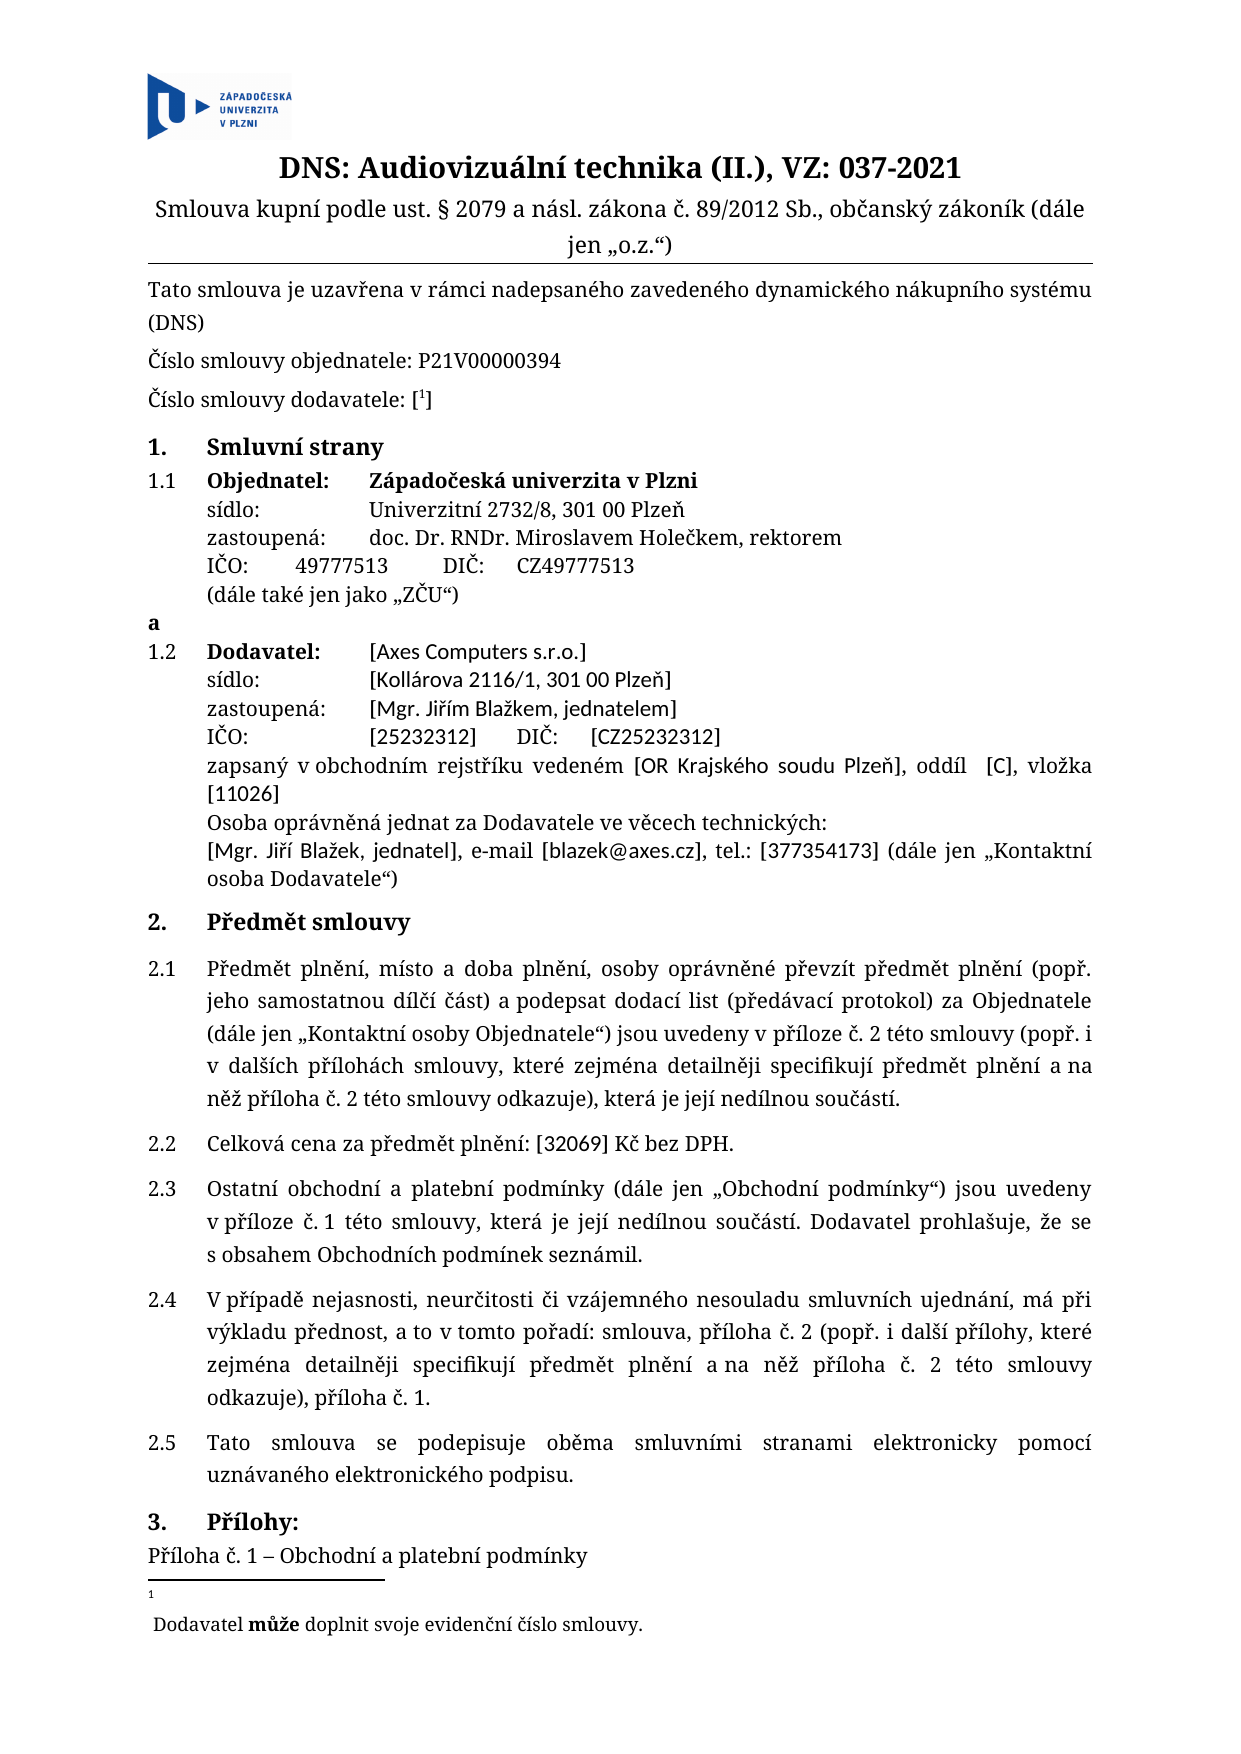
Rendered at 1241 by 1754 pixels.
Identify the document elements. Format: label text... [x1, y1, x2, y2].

text IČO: [25232312] DIČ: [CZ25232312] [207, 722, 1093, 751]
list Přílohy: [148, 1505, 1093, 1537]
list Smluvní strany [148, 430, 1093, 462]
text Číslo smlouvy objednatele: P21V00000394 [148, 346, 1093, 375]
text Číslo smlouvy dodavatele: [] [148, 385, 1093, 414]
list Předmět plnění, místo a doba plnění, osoby oprávněné převzít předmět plnění (popř. jeho samostatnou dílčí část) a podepsat dodací list (předávací protokol) za Objednatele (dále jen „Kontaktní osoby Objednatele“) jsou uvedeny v příloze č. 2 této smlouvy (popř. i v dalších přílohách smlouvy, které zejména detailněji specifikují předmět plnění a na něž příloha č. 2 této smlouvy odkazuje), která je její nedílnou součástí. [148, 954, 1093, 1113]
text zastoupená: [Mgr. Jiřím Blažkem, jednatelem] [207, 694, 1093, 722]
list Dodavatel: [Axes Computers s.r.o.] [148, 637, 1093, 665]
list Celková cena za předmět plnění: [32069] Kč bez DPH. [148, 1129, 1093, 1158]
list Objednatel: Západočeská univerzita v Plzni [148, 466, 1093, 495]
text [Mgr. Jiří Blažek, jednatel], e-mail [blazek@axes.cz], tel.: [377354173] (dále jen „Kontaktní osoba Dodavatele“) [207, 836, 1093, 893]
text (dále také jen jako „ZČU“) [207, 580, 1093, 608]
text Příloha č. 1 – Obchodní a platební podmínky [148, 1541, 1093, 1570]
list Předmět smlouvy [148, 905, 1093, 937]
text Tato smlouva je uzavřena v rámci nadepsaného zavedeného dynamického nákupního systému (DNS) [148, 275, 1093, 336]
list V případě nejasnosti, neurčitosti či vzájemného nesouladu smluvních ujednání, má při výkladu přednost, a to v tomto pořadí: smlouva, příloha č. 2 (popř. i další přílohy, které zejména detailněji specifikují předmět plnění a na něž příloha č. 2 této smlouvy odkazuje), příloha č. 1. [148, 1285, 1093, 1411]
text sídlo: Univerzitní 2732/8, 301 00 Plzeň [207, 495, 1093, 523]
picture [147, 73, 292, 140]
text zapsaný v obchodním rejstříku vedeném [OR Krajského soudu Plzeň], oddíl [C], vložka [11026] [207, 751, 1093, 808]
text zastoupená: doc. Dr. RNDr. Miroslavem Holečkem, rektorem [207, 523, 1093, 552]
text IČO: 49777513 DIČ: CZ49777513 [207, 552, 1093, 580]
text Smlouva kupní podle ust. § 2079 a násl. zákona č. 89/2012 Sb., občanský zákoník (dále jen „o.z.“) [148, 193, 1093, 263]
list Ostatní obchodní a platební podmínky (dále jen „Obchodní podmínky“) jsou uvedeny v příloze č. 1 této smlouvy, která je její nedílnou součástí. Dodavatel prohlašuje, že se s obsahem Obchodních podmínek seznámil. [148, 1174, 1093, 1268]
text sídlo: [Kollárova 2116/1, 301 00 Plzeň] [207, 665, 1093, 694]
text a [148, 608, 1093, 637]
text Osoba oprávněná jednat za Dodavatele ve věcech technických: [207, 808, 1093, 836]
list Tato smlouva se podepisuje oběma smluvními stranami elektronicky pomocí uznávaného elektronického podpisu. [148, 1428, 1093, 1489]
text DNS: Audiovizuální technika (II.), VZ: 037-2021 [148, 148, 1093, 187]
